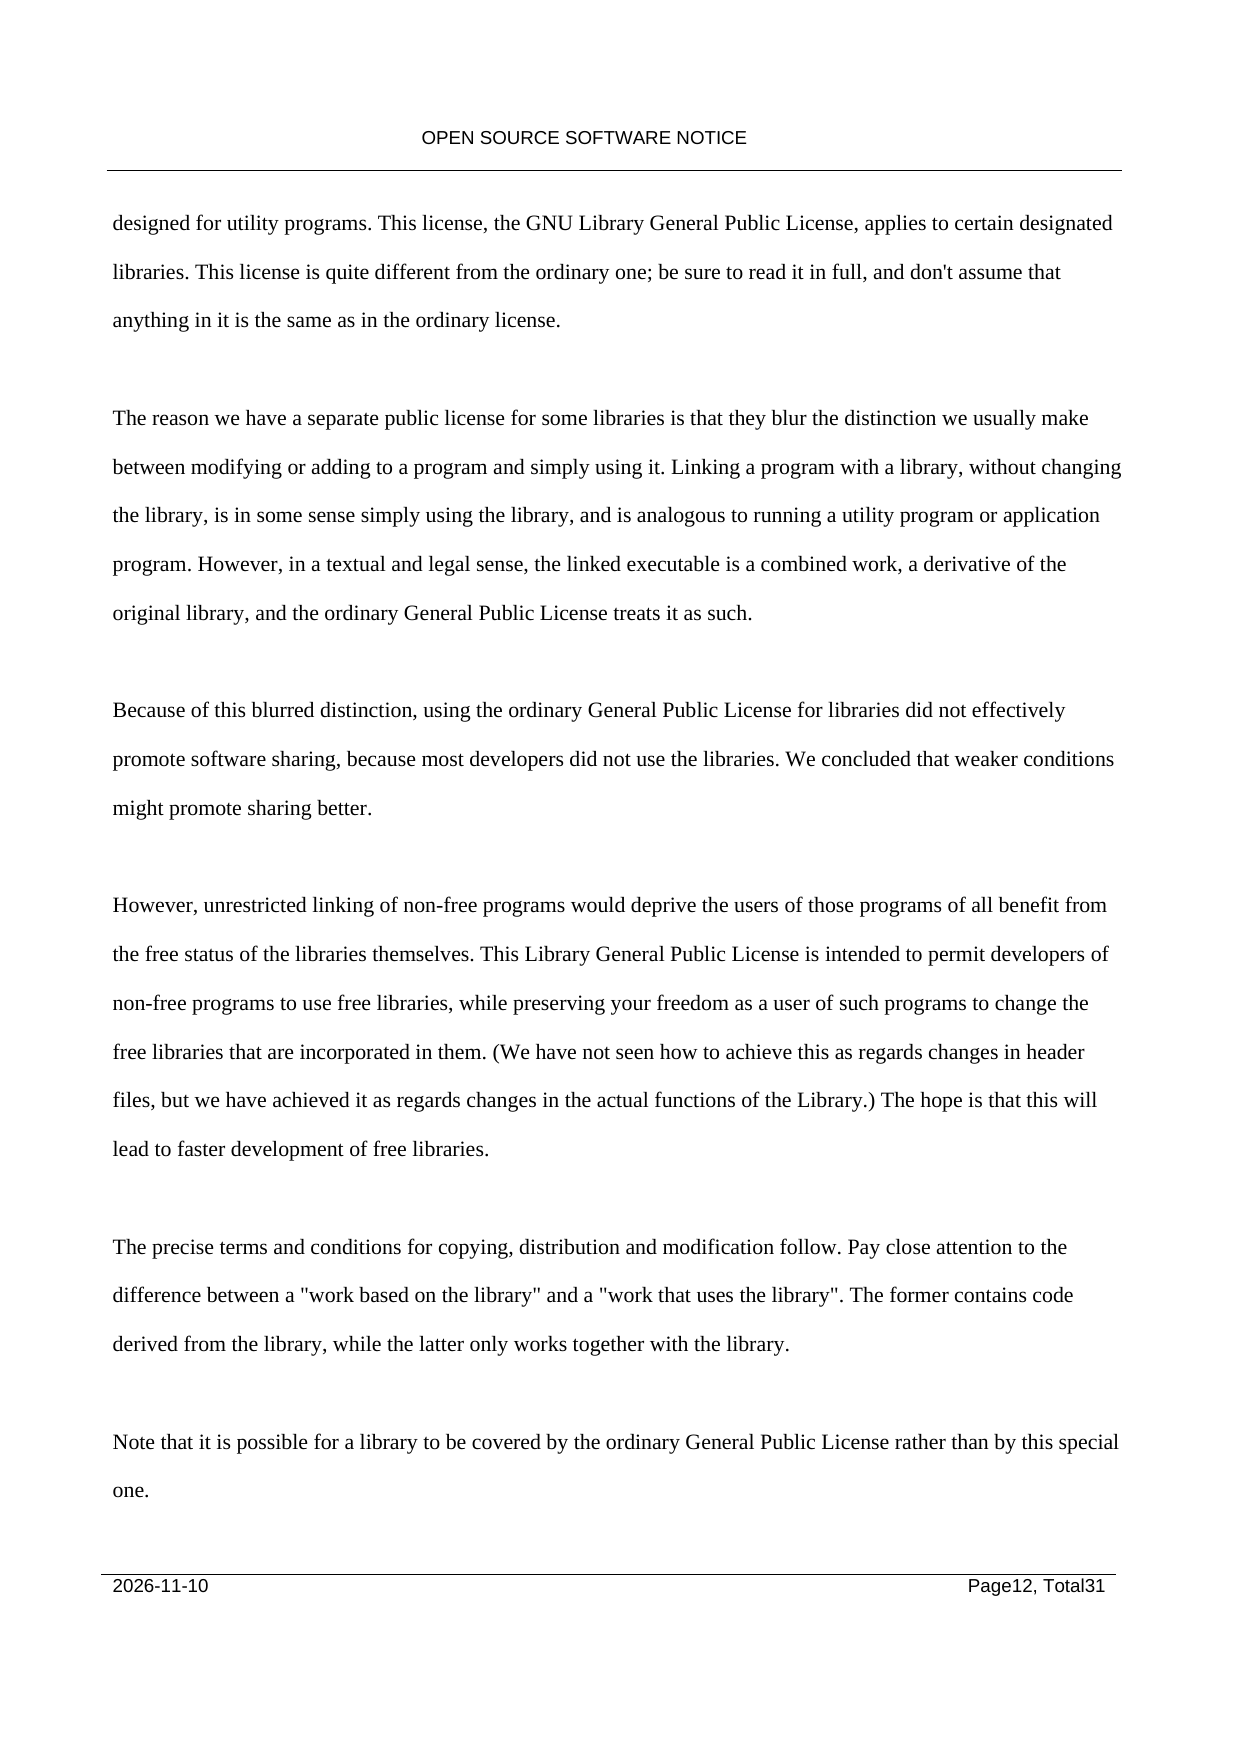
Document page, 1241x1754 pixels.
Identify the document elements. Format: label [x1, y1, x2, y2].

text [112, 206, 1128, 1506]
